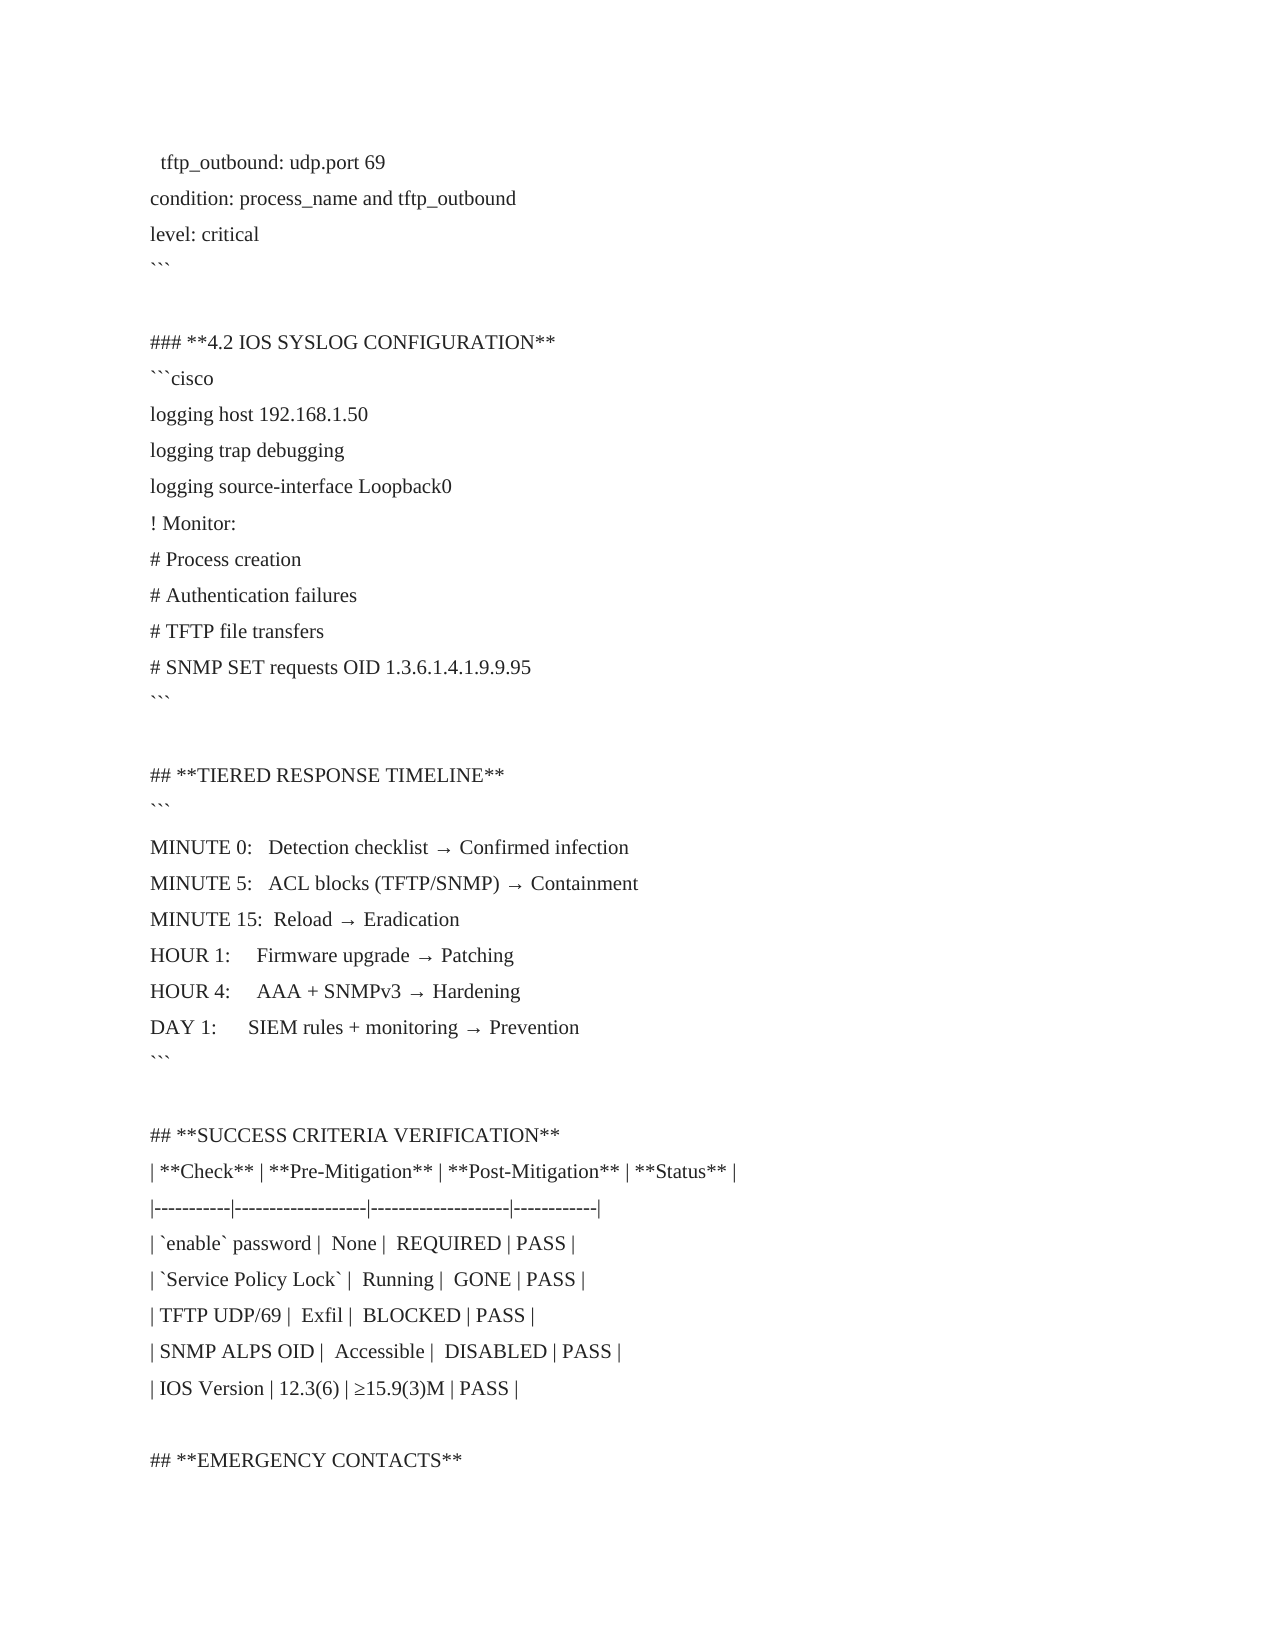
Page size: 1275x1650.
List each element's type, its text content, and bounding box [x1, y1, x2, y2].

text tftp_outbound: udp.port 69 [150, 150, 1125, 174]
text # TFTP file transfers [150, 618, 1125, 643]
text logging source-interface Loopback0 [150, 474, 1125, 498]
text condition: process_name and tftp_outbound [150, 186, 1125, 210]
text ``` [150, 1051, 1125, 1075]
text # Authentication failures [150, 582, 1125, 607]
text ! Monitor: [150, 510, 1125, 534]
text level: critical [150, 222, 1125, 246]
text ## **SUCCESS CRITERIA VERIFICATION** [150, 1123, 1125, 1147]
text | SNMP ALPS OID | Accessible | DISABLED | PASS | [150, 1339, 1125, 1363]
text # Process creation [150, 546, 1125, 571]
text ### **4.2 IOS SYSLOG CONFIGURATION** [150, 330, 1125, 354]
text HOUR 4: AAA + SNMPv3 → Hardening [150, 979, 1125, 1003]
text | `enable` password | None | REQUIRED | PASS | [150, 1231, 1125, 1255]
text | `Service Policy Lock` | Running | GONE | PASS | [150, 1267, 1125, 1291]
text ```cisco [150, 366, 1125, 390]
text MINUTE 5: ACL blocks (TFTP/SNMP) → Containment [150, 871, 1125, 895]
text HOUR 1: Firmware upgrade → Patching [150, 943, 1125, 967]
text # SNMP SET requests OID 1.3.6.1.4.1.9.9.95 [150, 654, 1125, 679]
text ``` [150, 799, 1125, 823]
text |-----------|-------------------|--------------------|------------| [150, 1195, 1125, 1219]
text | TFTP UDP/69 | Exfil | BLOCKED | PASS | [150, 1303, 1125, 1327]
text ``` [150, 258, 1125, 282]
text logging host 192.168.1.50 [150, 402, 1125, 426]
text | IOS Version | 12.3(6) | ≥15.9(3)M | PASS | [150, 1375, 1125, 1399]
text logging trap debugging [150, 438, 1125, 462]
text MINUTE 15: Reload → Eradication [150, 907, 1125, 931]
text MINUTE 0: Detection checklist → Confirmed infection [150, 835, 1125, 859]
text | **Check** | **Pre-Mitigation** | **Post-Mitigation** | **Status** | [150, 1159, 1125, 1183]
text ``` [150, 691, 1125, 715]
text ## **EMERGENCY CONTACTS** [150, 1447, 1125, 1472]
text DAY 1: SIEM rules + monitoring → Prevention [150, 1015, 1125, 1039]
text ## **TIERED RESPONSE TIMELINE** [150, 763, 1125, 787]
